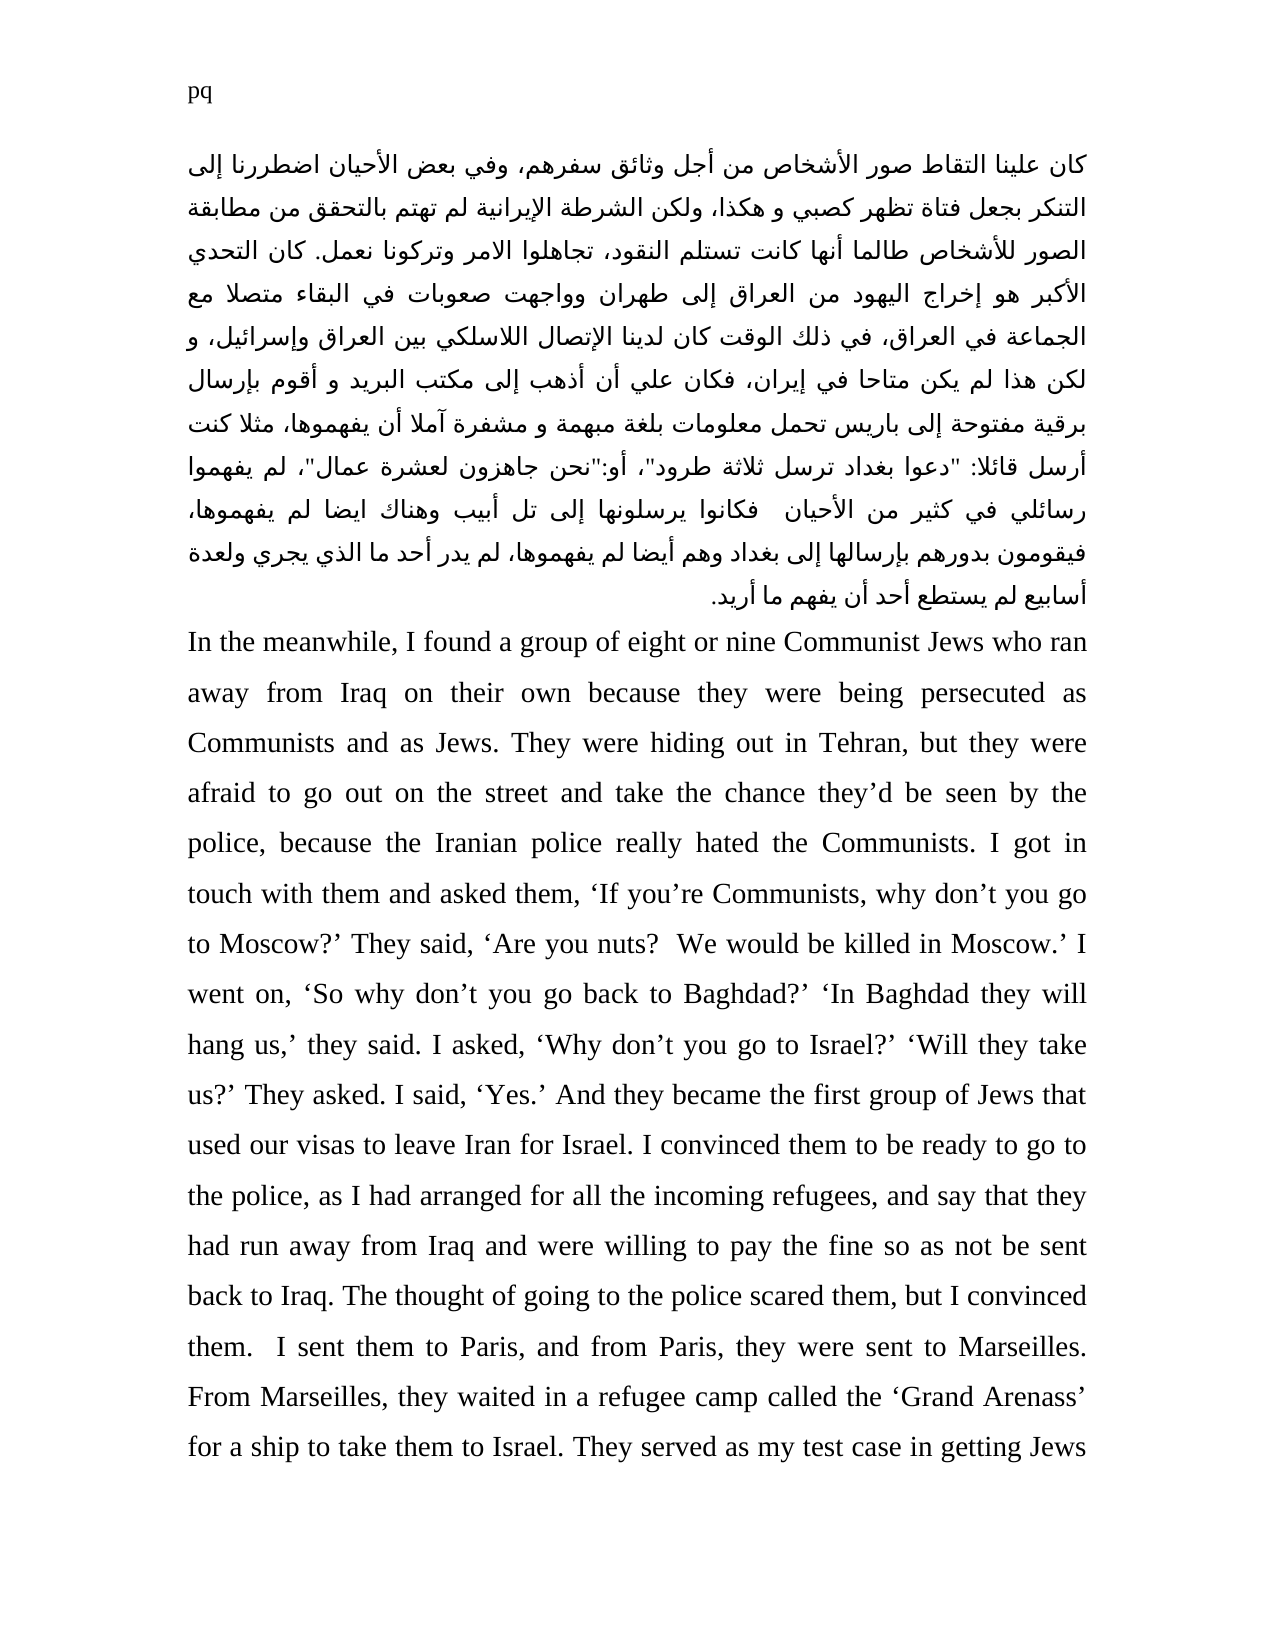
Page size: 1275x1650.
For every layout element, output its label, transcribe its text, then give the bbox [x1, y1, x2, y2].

text كان علينا التقاط صور الأشخاص من أجل وثائق سفرهم، وفي بعض الأحيان اضطررنا إلى التنكر بجعل فتاة تظهر كصبي و هكذا، ولكن الشرطة الإيرانية لم تهتم بالتحقق من مطابقة الصور للأشخاص طالما أنها كانت تستلم النقود، تجاهلوا الامر وتركونا نعمل. كان التحدي الأكبر هو إخراج اليهود من العراق إلى طهران وواجهت صعوبات في البقاء متصلا مع الجماعة في العراق، في ذلك الوقت كان لدينا الإتصال اللاسلكي بين العراق وإسرائيل، و لكن هذا لم يكن متاحا في إيران، فكان علي أن أذهب إلى مكتب البريد و أقوم بإرسال برقية مفتوحة إلى باريس تحمل معلومات بلغة مبهمة و مشفرة آملا أن يفهموها، مثلا كنت أرسل قائلا: "دعوا بغداد ترسل ثلاثة طرود"، أو:"نحن جاهزون لعشرة عمال"، لم يفهموا رسائلي في كثير من الأحيان فكانوا يرسلونها إلى تل أبيب وهناك ايضا لم يفهموها، فيقومون بدورهم بإرسالها إلى بغداد وهم أيضا لم يفهموها، لم يدر أحد ما الذي يجري ولعدة أسابيع لم يستطع أحد أن يفهم ما أريد. [187, 150, 1087, 610]
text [187, 624, 1088, 1463]
